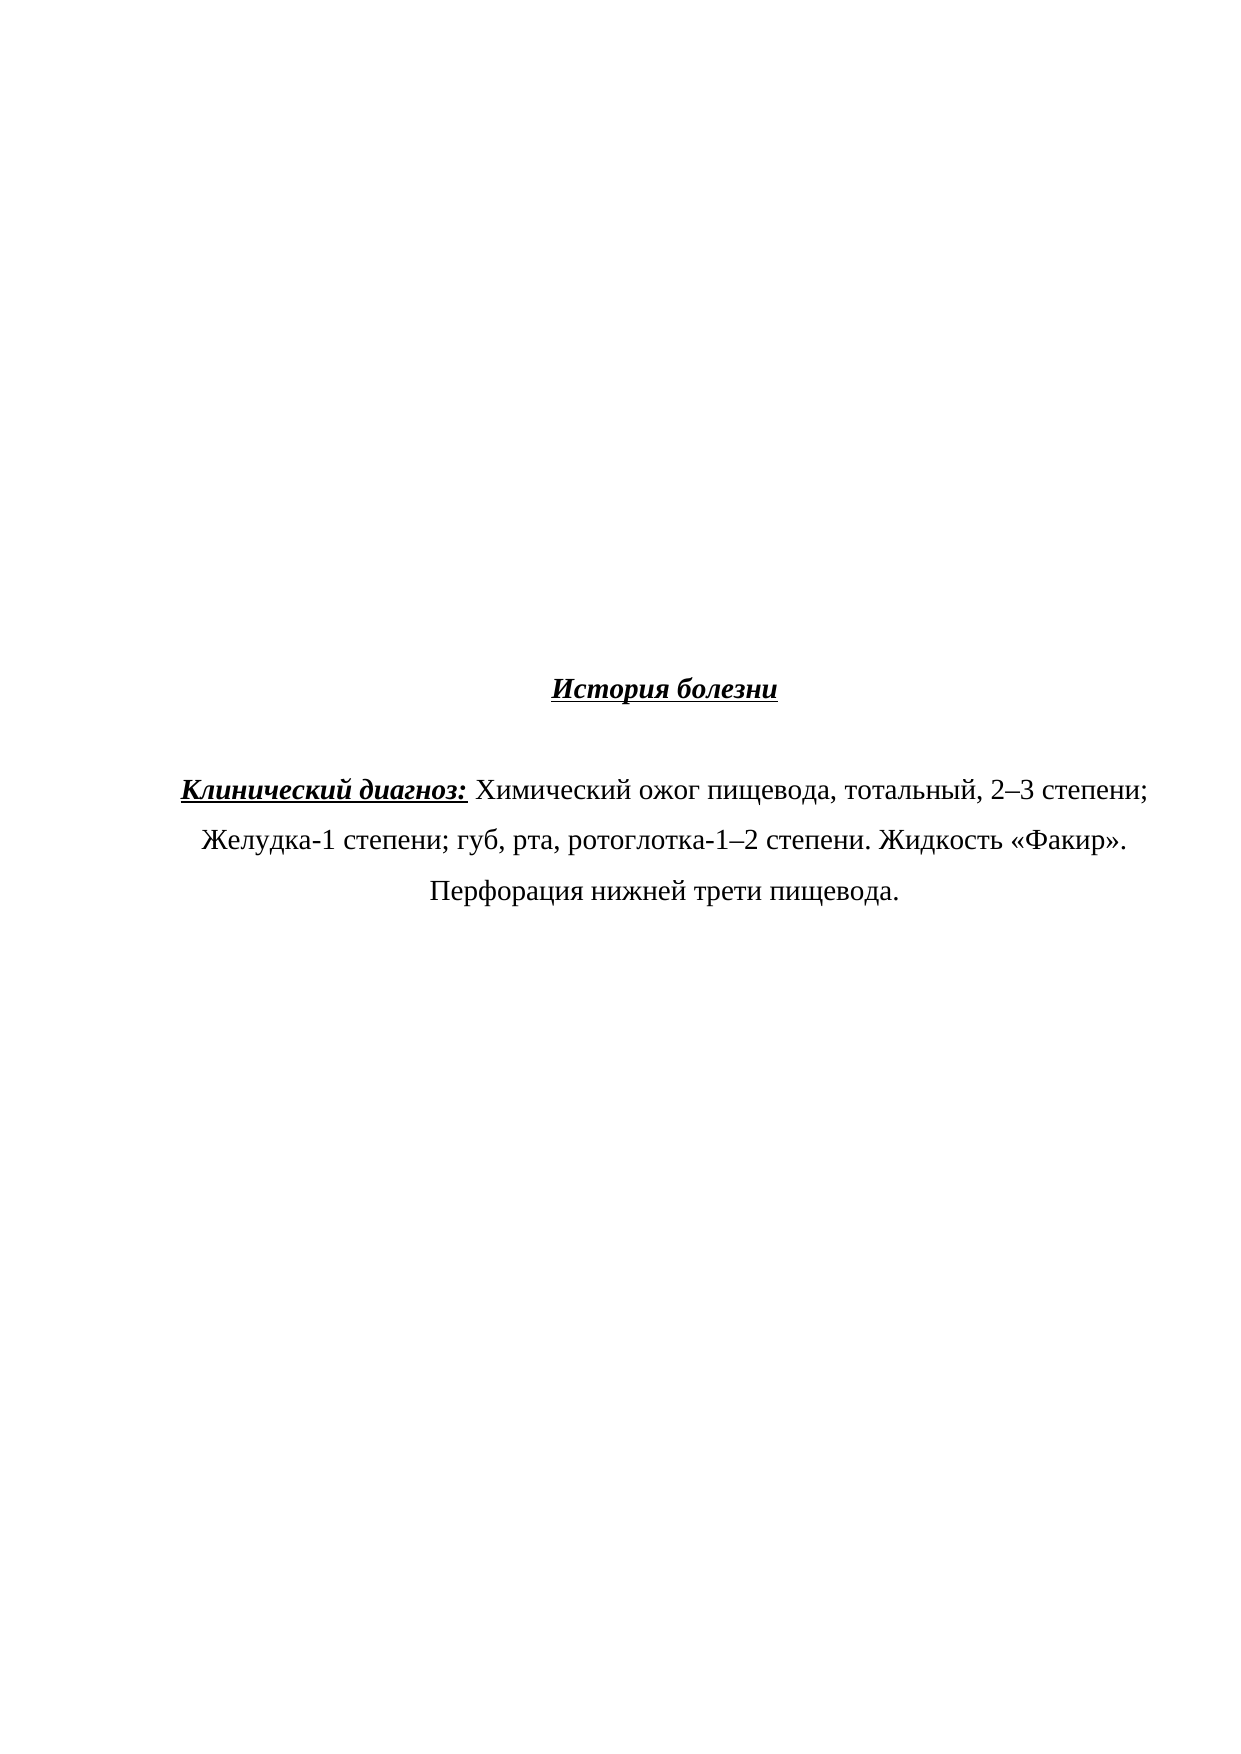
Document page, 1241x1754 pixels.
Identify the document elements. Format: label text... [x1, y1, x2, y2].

text История болезни [177, 672, 1152, 705]
text Клинический диагноз: Химический ожог пищевода, тотальный, 2–3 степени; Желудка-1 степени; губ, рта, ротоглотка-1–2 степени. Жидкость «Факир». Перфорация нижней трети пищевода. [177, 772, 1152, 906]
